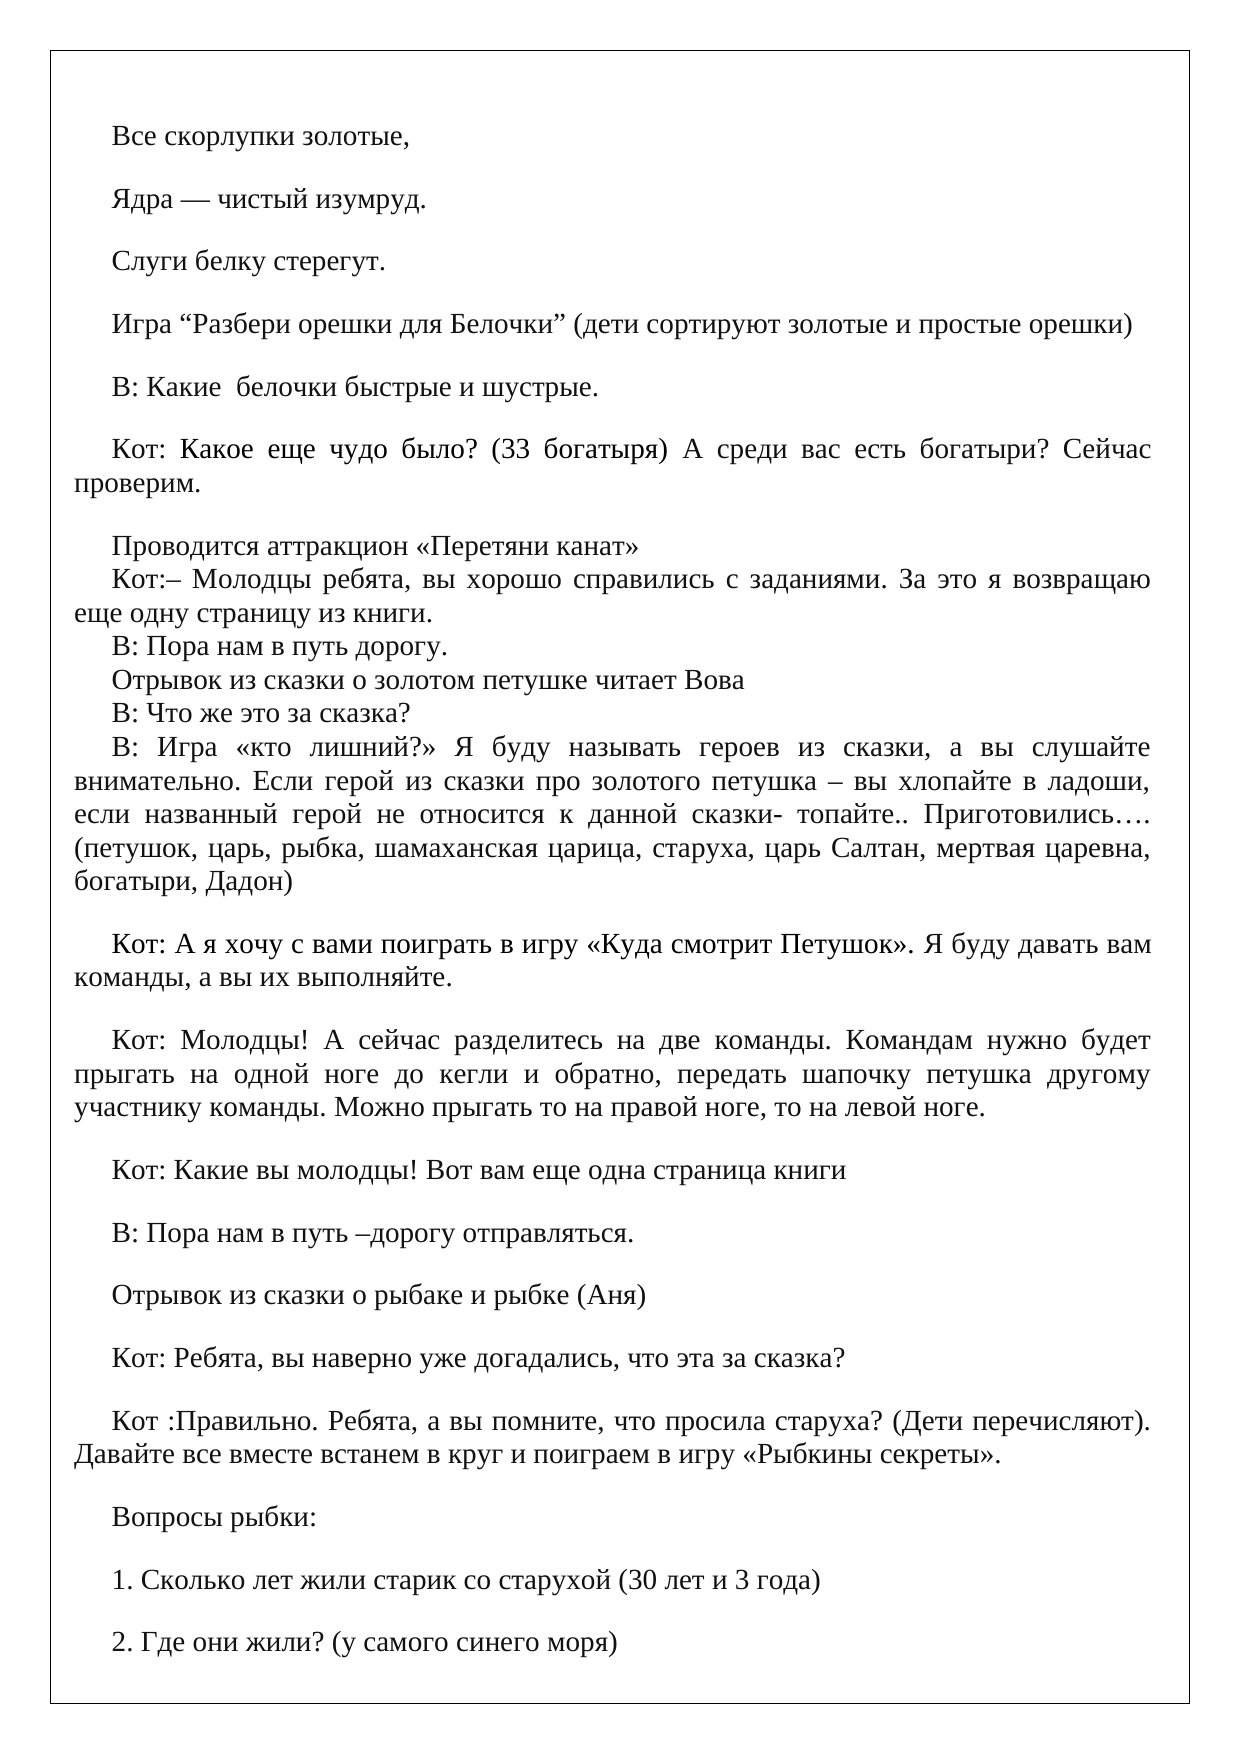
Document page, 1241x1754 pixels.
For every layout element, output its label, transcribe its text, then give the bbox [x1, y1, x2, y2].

text Отрывок из сказки о рыбаке и рыбке (Аня) [74, 1277, 1152, 1311]
text В: Какие белочки быстрые и шустрые. [74, 369, 1152, 402]
text Кот: Какие вы молодцы! Вот вам еще одна страница книги [74, 1152, 1152, 1186]
text Вопросы рыбки: [74, 1499, 1152, 1533]
text В: Игра «кто лишний?» Я буду называть героев из сказки, а вы слушайте внимательно. Если герой из сказки про золотого петушка – вы хлопайте в ладоши, если названный герой не относится к данной сказки- топайте.. Приготовились…. (петушок, царь, рыбка, шамаханская царица, старуха, царь Салтан, мертвая царевна, богатыри, Дадон) [74, 729, 1152, 897]
text Отрывок из сказки о золотом петушке читает Вова [74, 662, 1152, 696]
text Игра “Разбери орешки для Белочки” (дети сортируют золотые и простые орешки) [74, 306, 1152, 340]
text Кот: А я хочу с вами поиграть в игру «Куда смотрит Петушок». Я буду давать вам команды, а вы их выполняйте. [74, 926, 1152, 993]
text Проводится аттракцион «Перетяни канат» [74, 528, 1152, 561]
text В: Что же это за сказка? [74, 696, 1152, 729]
text 1. Сколько лет жили старик со старухой (30 лет и 3 года) [74, 1562, 1152, 1595]
text Кот: Молодцы! А сейчас разделитесь на две команды. Командам нужно будет прыгать на одной ноге до кегли и обратно, передать шапочку петушка другому участнику команды. Можно прыгать то на правой ноге, то на левой ноге. [74, 1022, 1152, 1123]
text В: Пора нам в путь дорогу. [74, 628, 1152, 662]
text Ядра — чистый изумруд. [74, 181, 1152, 214]
text Кот: Какое еще чудо было? (33 богатыря) А среди вас есть богатыри? Сейчас проверим. [74, 432, 1152, 499]
text Слуги белку стерегут. [74, 243, 1152, 277]
text Кот :Правильно. Ребята, а вы помните, что просила старуха? (Дети перечисляют). Давайте все вместе встанем в круг и поиграем в игру «Рыбкины секреты». [74, 1403, 1152, 1470]
text Кот: Ребята, вы наверно уже догадались, что эта за сказка? [74, 1340, 1152, 1374]
text Все скорлупки золотые, [74, 118, 1152, 152]
text Кот:– Молодцы ребята, вы хорошо справились с заданиями. За это я возвращаю еще одну страницу из книги. [74, 561, 1152, 628]
text В: Пора нам в путь –дорогу отправляться. [74, 1215, 1152, 1248]
text 2. Где они жили? (у самого синего моря) [74, 1624, 1152, 1658]
